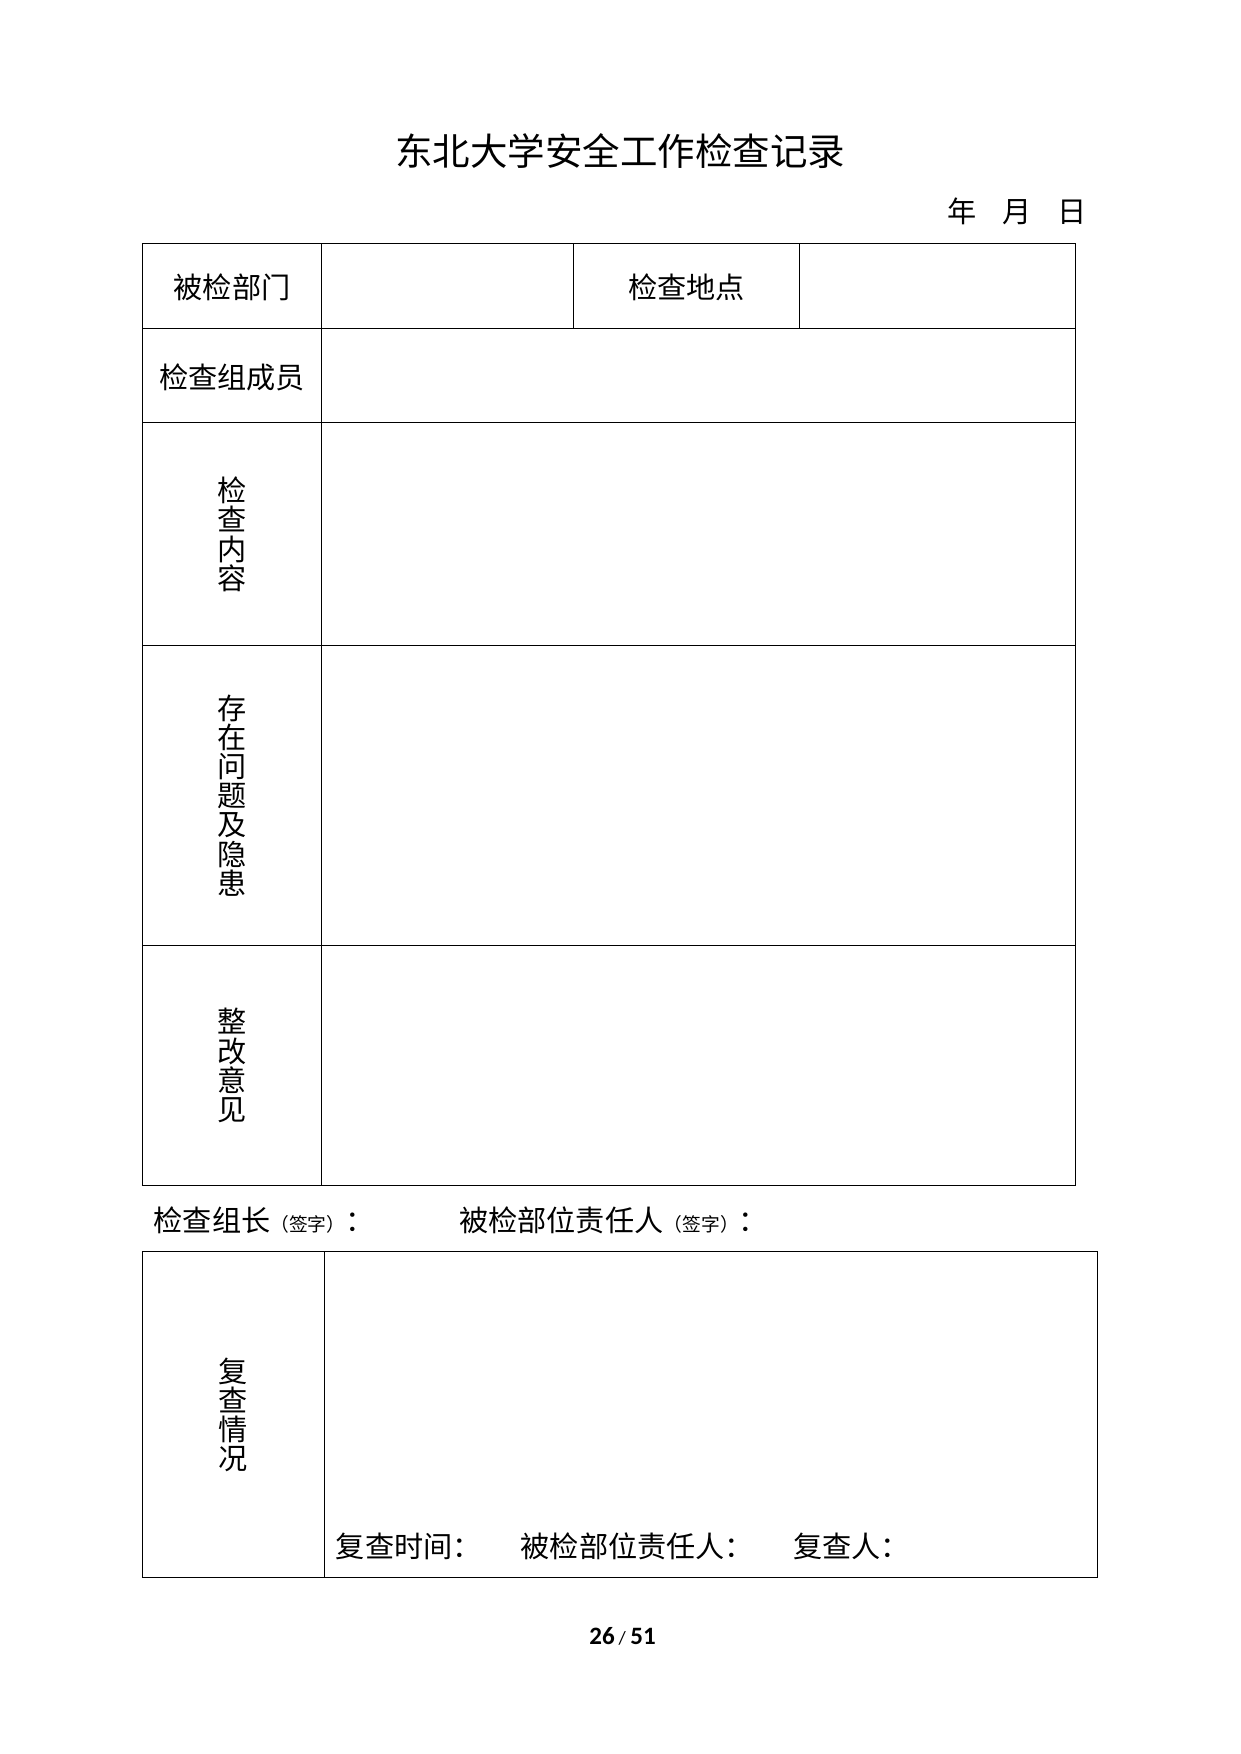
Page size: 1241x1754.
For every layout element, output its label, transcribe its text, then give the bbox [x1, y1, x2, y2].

text 年 月 日 [153, 188, 1087, 231]
table_cell 检查组成员 [143, 329, 321, 422]
table_header 复查时间： 被检部位责任人： 复查人： [325, 1252, 1097, 1577]
text 检查组长（签字）： 被检部位责任人（签字）： [153, 1186, 1087, 1251]
table_cell [322, 423, 1075, 645]
table_header 复查情况 [143, 1252, 324, 1577]
table_header [322, 244, 573, 328]
table_cell [322, 946, 1075, 1185]
table_cell 检查内容 [143, 423, 321, 645]
table_cell [322, 329, 1075, 422]
table_cell [322, 646, 1075, 945]
table_header 检查地点 [574, 244, 799, 328]
table_header [800, 244, 1075, 328]
table_cell 整改意见 [143, 946, 321, 1185]
table_header 被检部门 [143, 244, 321, 328]
text 东北大学安全工作检查记录 [153, 122, 1087, 176]
table_cell 存在问题及隐患 [143, 646, 321, 945]
